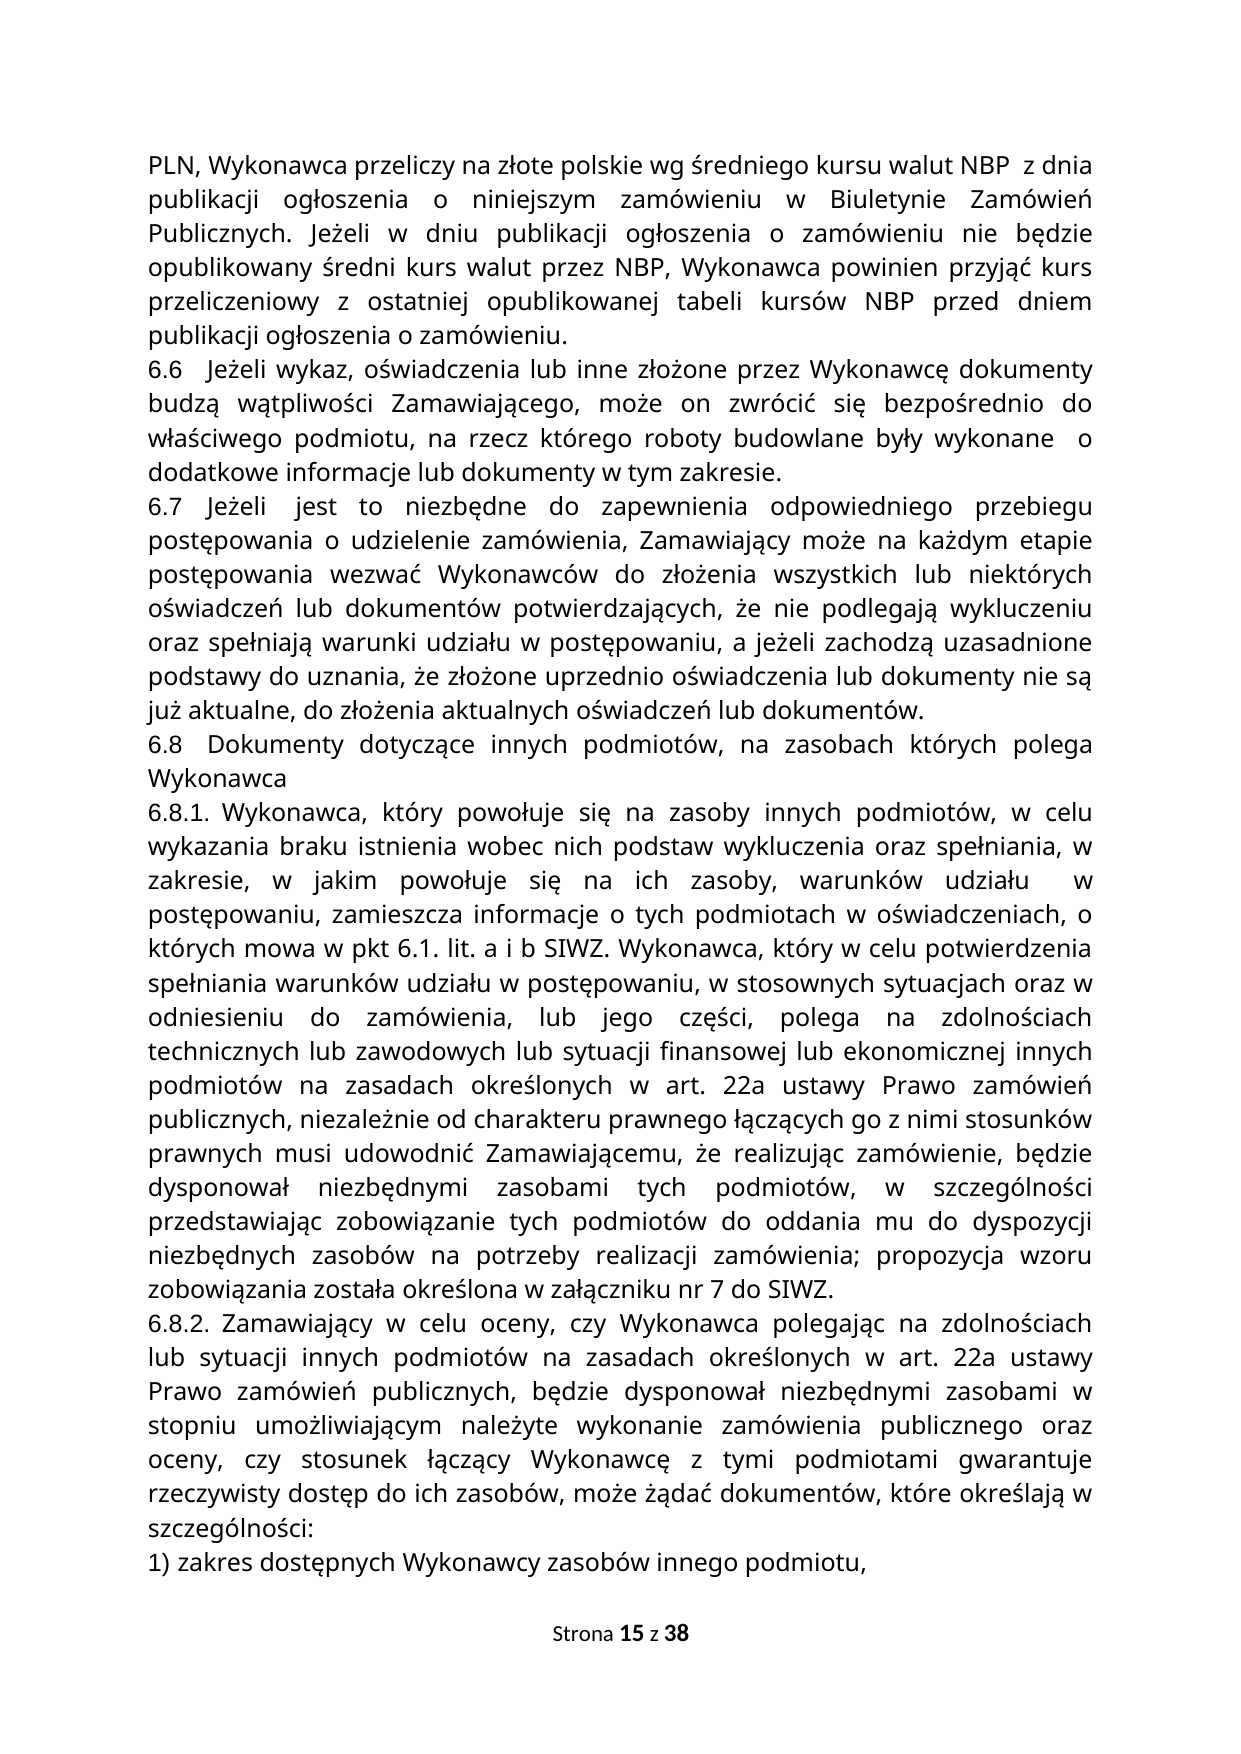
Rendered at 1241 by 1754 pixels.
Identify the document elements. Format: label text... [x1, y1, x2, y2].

list Jeżeli jest to niezbędne do zapewnienia odpowiedniego przebiegu postępowania o udzielenie zamówienia, Zamawiający może na każdym etapie postępowania wezwać Wykonawców do złożenia wszystkich lub niektórych oświadczeń lub dokumentów potwierdzających, że nie podlegają wykluczeniu oraz spełniają warunki udziału w postępowaniu, a jeżeli zachodzą uzasadnione podstawy do uznania, że złożone uprzednio oświadczenia lub dokumenty nie są już aktualne, do złożenia aktualnych oświadczeń lub dokumentów. [148, 488, 1094, 727]
list zakres dostępnych Wykonawcy zasobów innego podmiotu, [148, 1544, 1094, 1578]
list Jeżeli wykaz, oświadczenia lub inne złożone przez Wykonawcę dokumenty budzą wątpliwości Zamawiającego, może on zwrócić się bezpośrednio do właściwego podmiotu, na rzecz którego roboty budowlane były wykonane o dodatkowe informacje lub dokumenty w tym zakresie. [148, 352, 1094, 488]
list Dokumenty dotyczące innych podmiotów, na zasobach których polega Wykonawca [148, 727, 1094, 795]
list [148, 148, 1094, 352]
list Wykonawca, który powołuje się na zasoby innych podmiotów, w celu wykazania braku istnienia wobec nich podstaw wykluczenia oraz spełniania, w zakresie, w jakim powołuje się na ich zasoby, warunków udziału w postępowaniu, zamieszcza informacje o tych podmiotach w oświadczeniach, o których mowa w pkt 6.1. lit. a i b SIWZ. Wykonawca, który w celu potwierdzenia spełniania warunków udziału w postępowaniu, w stosownych sytuacjach oraz w odniesieniu do zamówienia, lub jego części, polega na zdolnościach technicznych lub zawodowych lub sytuacji finansowej lub ekonomicznej innych podmiotów na zasadach określonych w art. 22a ustawy Prawo zamówień publicznych, niezależnie od charakteru prawnego łączących go z nimi stosunków prawnych musi udowodnić Zamawiającemu, że realizując zamówienie, będzie dysponował niezbędnymi zasobami tych podmiotów, w szczególności przedstawiając zobowiązanie tych podmiotów do oddania mu do dyspozycji niezbędnych zasobów na potrzeby realizacji zamówienia; propozycja wzoru zobowiązania została określona w załączniku nr 7 do SIWZ. [148, 795, 1094, 1306]
list Zamawiający w celu oceny, czy Wykonawca polegając na zdolnościach lub sytuacji innych podmiotów na zasadach określonych w art. 22a ustawy Prawo zamówień publicznych, będzie dysponował niezbędnymi zasobami w stopniu umożliwiającym należyte wykonanie zamówienia publicznego oraz oceny, czy stosunek łączący Wykonawcę z tymi podmiotami gwarantuje rzeczywisty dostęp do ich zasobów, może żądać dokumentów, które określają w szczególności: [148, 1306, 1094, 1544]
